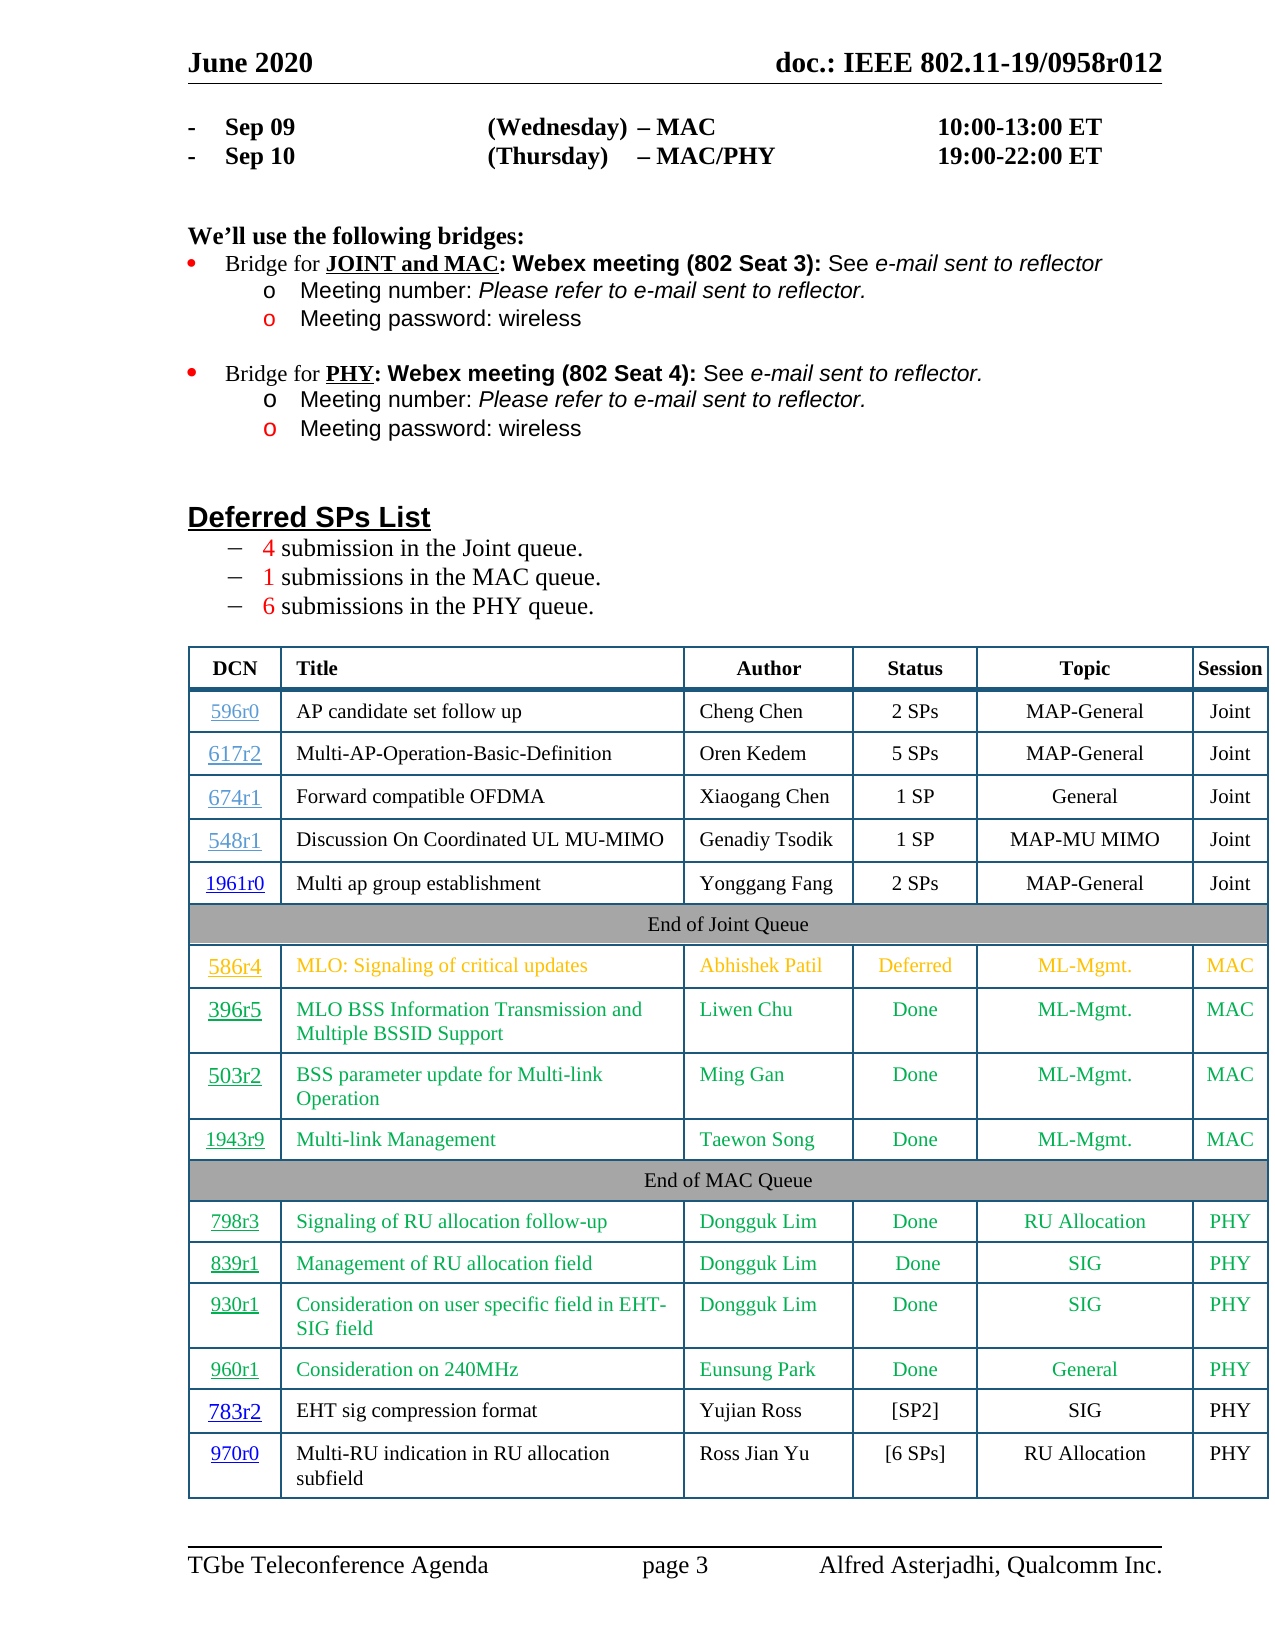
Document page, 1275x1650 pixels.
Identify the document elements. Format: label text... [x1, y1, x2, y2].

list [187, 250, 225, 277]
table_cell 930r1 [190, 1284, 280, 1347]
table_cell ML-Mgmt. [978, 946, 1192, 987]
table_cell 503r2 [190, 1054, 280, 1117]
list 1 submissions in the MAC queue. [225, 562, 1162, 591]
table_cell MAC [1194, 989, 1267, 1052]
table_cell Yonggang Fang [685, 863, 852, 902]
table_cell Joint [1194, 733, 1267, 774]
list 4 submission in the Joint queue. [225, 533, 1162, 562]
table_cell 617r2 [190, 733, 280, 774]
table_cell 548r1 [190, 820, 280, 861]
table_cell Multi-AP-Operation-Basic-Definition [282, 733, 683, 774]
table_cell Management of RU allocation field [282, 1243, 683, 1282]
table_cell Xiaogang Chen [685, 776, 852, 818]
table_cell 2 SPs [854, 863, 976, 902]
table_cell 1961r0 [190, 863, 280, 902]
table_cell 586r4 [190, 946, 280, 987]
table_cell Dongguk Lim [685, 1202, 852, 1241]
table_cell Discussion On Coordinated UL MU-MIMO [282, 820, 683, 861]
table_cell [SP2] [854, 1390, 976, 1432]
table_cell Taewon Song [685, 1120, 852, 1158]
table_cell Liwen Chu [685, 989, 852, 1052]
table_cell MAP-General [978, 692, 1192, 731]
table_cell Multi-RU indication in RU allocation subfield [282, 1434, 683, 1497]
table_cell 960r1 [190, 1349, 280, 1388]
table_cell Done [854, 1284, 976, 1347]
table_cell Ming Gan [685, 1054, 852, 1117]
subtitle Deferred SPs List [187, 500, 1162, 533]
table_cell 783r2 [190, 1390, 280, 1432]
table_cell SIG [978, 1284, 1192, 1347]
list 6 submissions in the PHY queue. [225, 591, 1162, 620]
table_cell AP candidate set follow up [282, 692, 683, 731]
table_cell End of Joint Queue [190, 905, 1267, 943]
table_cell RU Allocation [978, 1202, 1192, 1241]
table_cell BSS parameter update for Multi-link Operation [282, 1054, 683, 1117]
table_cell ML-Mgmt. [978, 1054, 1192, 1117]
list Sep 09 (Wednesday) – MAC 10:00-13:00 ET [187, 112, 1162, 141]
table_cell PHY [1194, 1349, 1267, 1388]
table_header Author [685, 648, 852, 687]
table_cell 1943r9 [190, 1120, 280, 1158]
table_cell Deferred [854, 946, 976, 987]
table_cell Consideration on 240MHz [282, 1349, 683, 1388]
table_cell MAC [1194, 1120, 1267, 1158]
table_cell ML-Mgmt. [978, 989, 1192, 1052]
table_cell Done [854, 1054, 976, 1117]
table_cell Multi ap group establishment [282, 863, 683, 902]
table_cell PHY [1194, 1243, 1267, 1282]
table_cell Joint [1194, 776, 1267, 818]
table_cell 596r0 [190, 692, 280, 731]
table_cell MLO: Signaling of critical updates [282, 946, 683, 987]
table_cell ML-Mgmt. [978, 1120, 1192, 1158]
table_cell RU Allocation [978, 1434, 1192, 1497]
table_cell Dongguk Lim [685, 1243, 852, 1282]
table_cell Signaling of RU allocation follow-up [282, 1202, 683, 1241]
table_cell Done [854, 1120, 976, 1158]
list Meeting number: Please refer to e-mail sent to reflector. [262, 277, 1162, 305]
table_cell Done [854, 989, 976, 1052]
table_cell PHY [1194, 1434, 1267, 1497]
table_cell Ross Jian Yu [685, 1434, 852, 1497]
table_header DCN [190, 648, 280, 687]
table_cell 5 SPs [854, 733, 976, 774]
table_cell Joint [1194, 692, 1267, 731]
table_cell 798r3 [190, 1202, 280, 1241]
table_cell Done [854, 1349, 976, 1388]
table_cell Cheng Chen [685, 692, 852, 731]
table_header Session [1194, 648, 1267, 687]
table_cell PHY [1194, 1284, 1267, 1347]
text We’ll use the following bridges: [187, 221, 1162, 250]
list Bridge for PHY: Webex meeting (802 Seat 4): See e-mail sent to reflector. [187, 359, 1162, 386]
list Meeting password: wireless [262, 415, 1162, 444]
table_cell End of MAC Queue [190, 1161, 1267, 1200]
table_cell MAC [1194, 1054, 1267, 1117]
table_cell Multi-link Management [282, 1120, 683, 1158]
table_cell Joint [1194, 863, 1267, 902]
table_cell Yujian Ross [685, 1390, 852, 1432]
table_cell MAP-MU MIMO [978, 820, 1192, 861]
table_cell MAP-General [978, 733, 1192, 774]
table_cell Done [854, 1243, 976, 1282]
table_cell 396r5 [190, 989, 280, 1052]
table_cell General [978, 776, 1192, 818]
table_cell 839r1 [190, 1243, 280, 1282]
table_cell Oren Kedem [685, 733, 852, 774]
table_cell Abhishek Patil [685, 946, 852, 987]
table_cell 970r0 [190, 1434, 280, 1497]
table_cell Joint [1194, 820, 1267, 861]
table_cell PHY [1194, 1202, 1267, 1241]
table_cell [6 SPs] [854, 1434, 976, 1497]
table_cell 674r1 [190, 776, 280, 818]
table_header Title [282, 648, 683, 687]
table_cell MAC [1194, 946, 1267, 987]
table_cell MLO BSS Information Transmission and Multiple BSSID Support [282, 989, 683, 1052]
list Sep 10 (Thursday) – MAC/PHY 19:00-22:00 ET [187, 141, 1162, 170]
table_cell EHT sig compression format [282, 1390, 683, 1432]
table_cell Consideration on user specific field in EHT-SIG field [282, 1284, 683, 1347]
table_cell MAP-General [978, 863, 1192, 902]
table_cell Forward compatible OFDMA [282, 776, 683, 818]
table_header Status [854, 648, 976, 687]
table_cell 1 SP [854, 820, 976, 861]
list Meeting password: wireless [262, 305, 1162, 333]
table_cell Done [854, 1202, 976, 1241]
list Bridge for JOINT and MAC: Webex meeting (802 Seat 3): See e-mail sent to reflector [512, 250, 1162, 277]
table_cell SIG [978, 1390, 1192, 1432]
table_cell PHY [1194, 1390, 1267, 1432]
table_cell 1 SP [854, 776, 976, 818]
table_cell SIG [978, 1243, 1192, 1282]
table_cell Eunsung Park [685, 1349, 852, 1388]
table_cell 2 SPs [854, 692, 976, 731]
table_cell Dongguk Lim [685, 1284, 852, 1347]
table_cell Genadiy Tsodik [685, 820, 852, 861]
table_cell General [978, 1349, 1192, 1388]
table_header Topic [978, 648, 1192, 687]
list Meeting number: Please refer to e-mail sent to reflector. [262, 386, 1162, 415]
